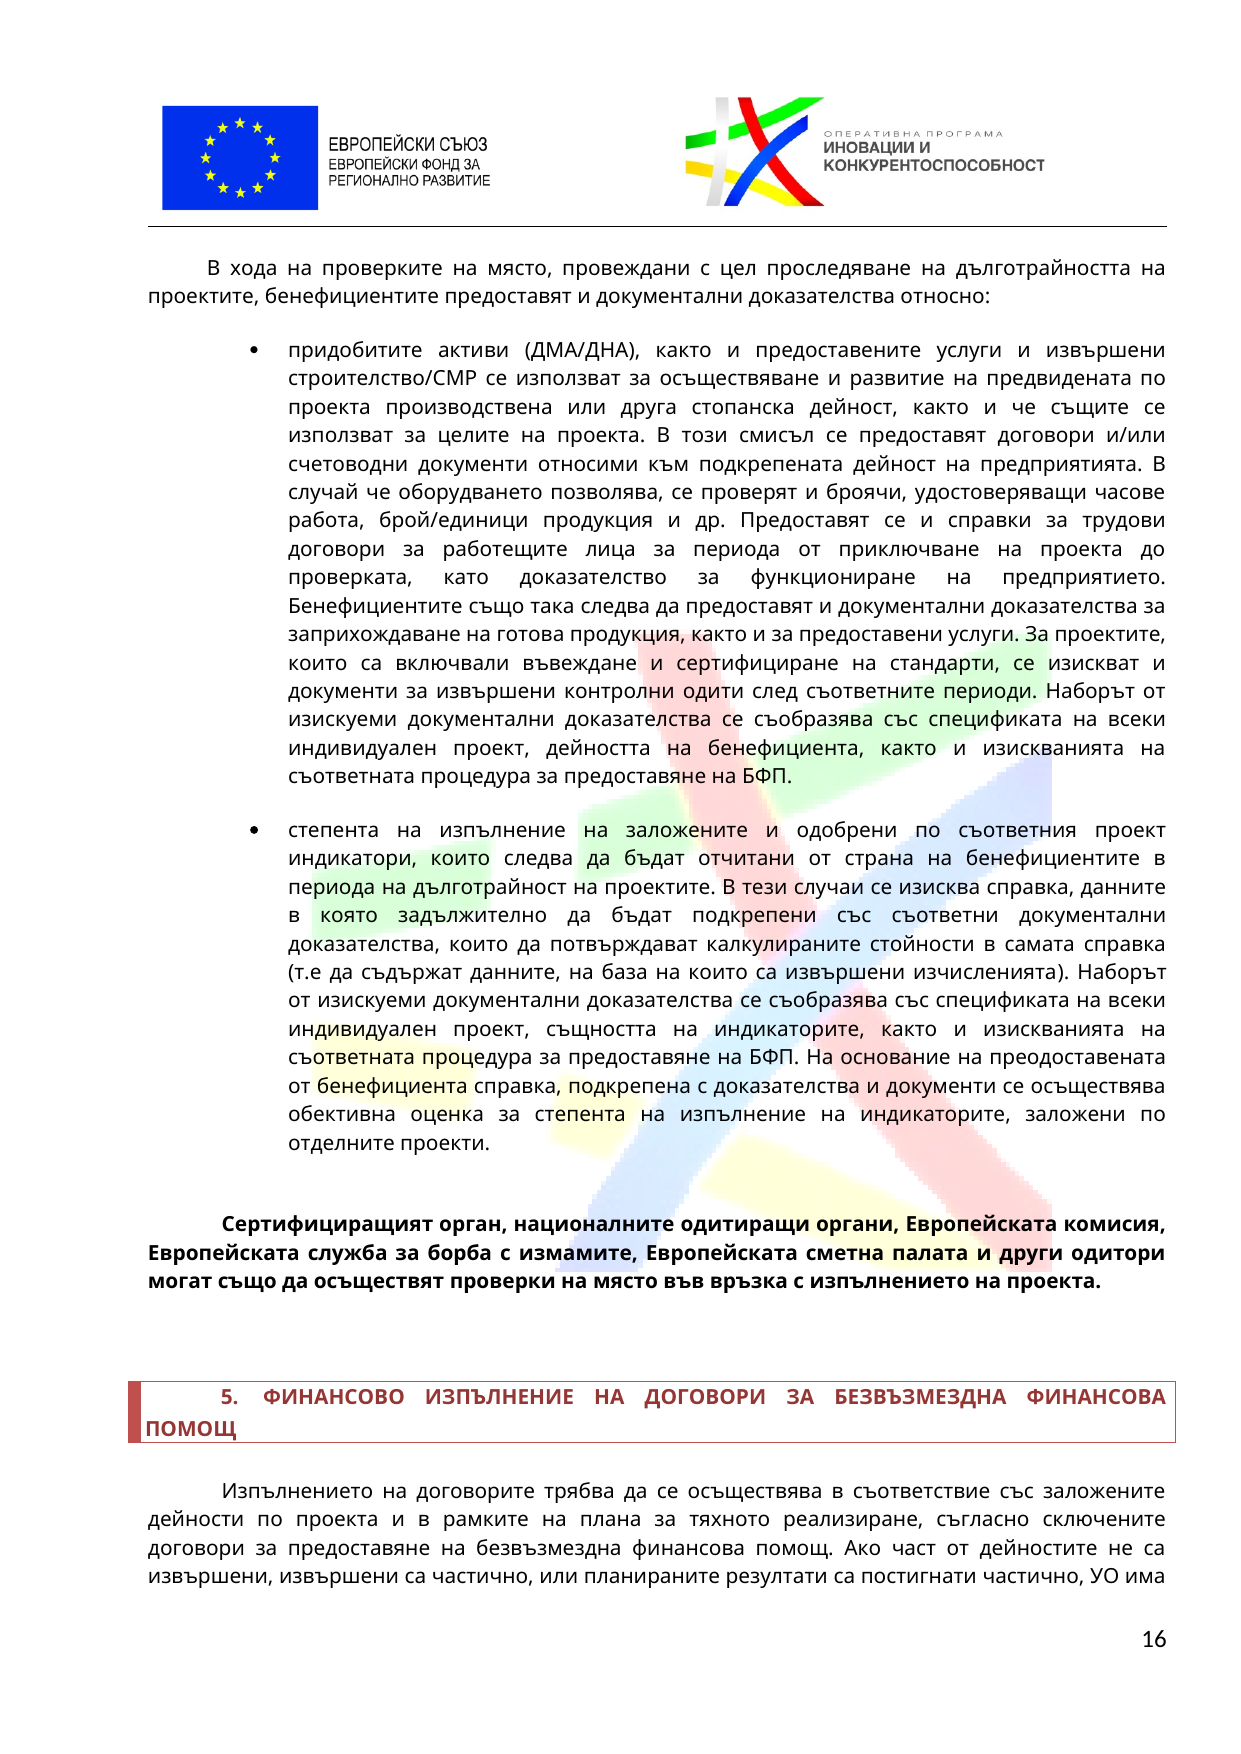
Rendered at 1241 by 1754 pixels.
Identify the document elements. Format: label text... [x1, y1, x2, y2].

list придобитите активи (ДМА/ДНА), както и предоставените услуги и извършени строителство/СМР се използват за осъществяване и развитие на предвидената по проекта производствена или друга стопанска дейност, както и че същите се използват за целите на проекта. В този смисъл се предоставят договори и/или счетоводни документи относими към подкрепената дейност на предприятията. В случай че оборудването позволява, се проверят и броячи, удостоверяващи часове работа, брой/единици продукция и др. Предоставят се и справки за трудови договори за работещите лица за периода от приключване на проекта до проверката, като доказателство за функциониране на предприятието. Бенефициентите също така следва да предоставят и документални доказателства за заприхождаване на готова продукция, както и за предоставени услуги. За проектите, които са включвали въвеждане и сертифициране на стандарти, се изискват и документи за извършени контролни одити след съответните периоди. Наборът от изискуеми документални доказателства се съобразява със спецификата на всеки индивидуален проект, дейността на бенефициента, както и изискванията на съответната процедура за предоставяне на БФП. [250, 335, 1167, 790]
list степента на изпълнение на заложените и одобрени по съответния проект индикатори, които следва да бъдат отчитани от страна на бенефициентите в периода на дълготрайност на проектите. В тези случаи се изисква справка, данните в която задължително да бъдат подкрепени със съответни документални доказателства, които да потвърждават калкулираните стойности в самата справка (т.е да съдържат данните, на база на които са извършени изчисленията). Наборът от изискуеми документални доказателства се съобразява със спецификата на всеки индивидуален проект, същността на индикаторите, както и изискванията на съответната процедура за предоставяне на БФП. На основание на преодоставената от бенефициента справка, подкрепена с доказателства и документи се осъществява обективна оценка за степента на изпълнение на индикаторите, заложени по отделните проекти. [250, 815, 1167, 1156]
picture [147, 95, 519, 224]
text В хода на проверките на място, провеждани с цел проследяване на дълготрайността на проектите, бенефициентите предоставят и документални доказателства относно: [148, 253, 1167, 310]
picture [659, 73, 1045, 224]
list Сертифициращият орган, националните одитиращи органи, Европейската комисия, Европейската служба за борба с измамите, Европейската сметна палата и други одитори могат също да осъществят проверки на място във връзка с изпълнението на проекта. [148, 1209, 1167, 1295]
subtitle ФИНАНСОВО ИЗПЪЛНЕНИЕ НА ДОГОВОРИ за БЕЗВЪЗМЕЗДНА ФИНАНСОВА ПОМОЩ [141, 1382, 1175, 1442]
